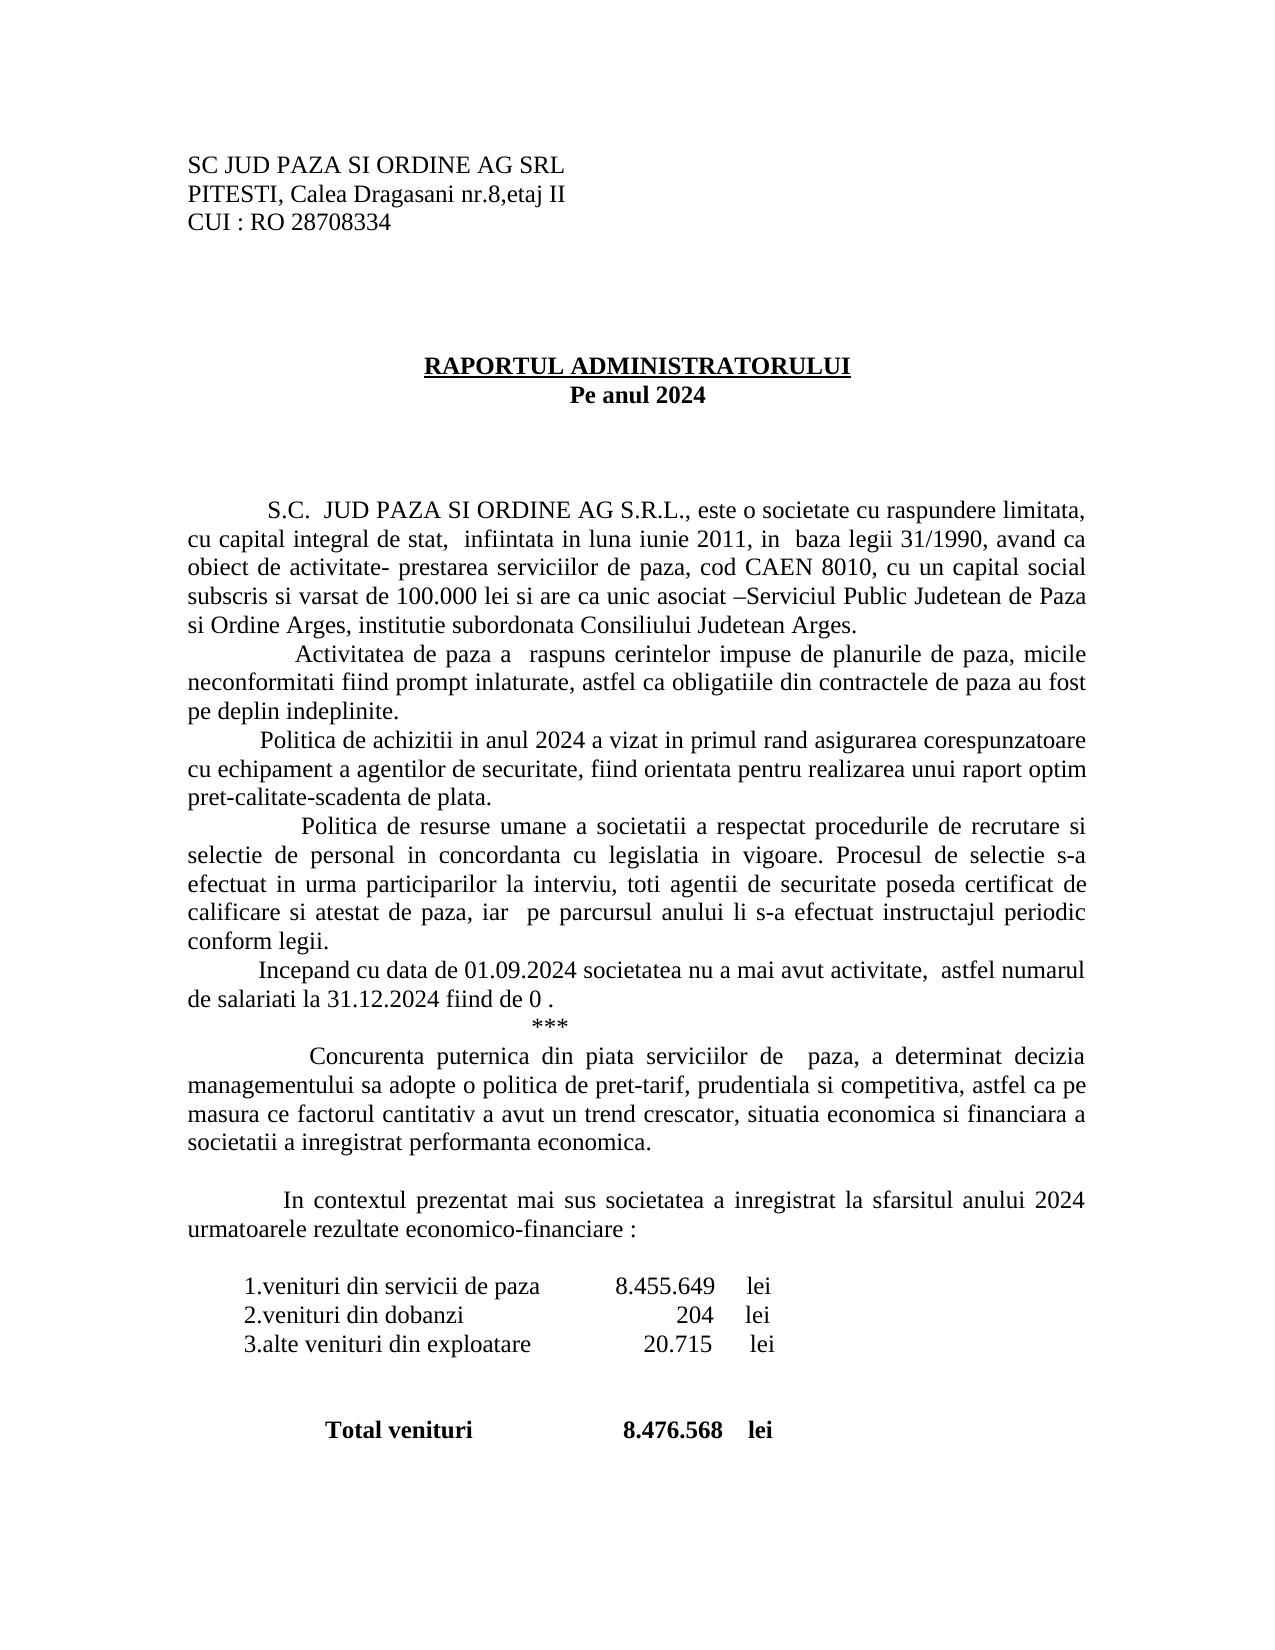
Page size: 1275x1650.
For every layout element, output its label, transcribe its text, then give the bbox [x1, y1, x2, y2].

text S.C. JUD PAZA SI ORDINE AG S.R.L., este o societate cu raspundere limitata, cu capital integral de stat, infiintata in luna iunie baza legii 31/1990, avand ca obiect de activitate- prestarea serviciilor de paza, cod CAEN 8010, cu un capital social subscris si varsat de 100.000 lei si are ca unic asociat –Serviciul Public Judetean de Paza si Ordine Arges, institutie subordonata Consiliului Judetean Arges. [187, 495, 1087, 639]
subtitle RAPORTUL ADMINISTRATORULUI [187, 351, 1087, 380]
text 2.venituri din dobanzi 204 lei [187, 1300, 1087, 1329]
text In contextul prezentat mai sus societatea a inregistrat la sfarsitul anului 2024 urmatoarele rezultate economico-financiare : [187, 1185, 1087, 1242]
text Politica de achizitii in anul 2024 a vizat in primul rand asigurarea corespunzatoare cu echipament a agentilor de securitate, fiind orientata pentru realizarea unui raport optim pret-calitate-scadenta de plata. [187, 725, 1087, 811]
text *** [187, 1012, 1087, 1041]
text 1.venituri din servicii de paza 8.455.649 lei [187, 1271, 1087, 1300]
text Pe anul 2024 [187, 380, 1087, 409]
text 3.alte venituri din exploatare 20.715 lei [187, 1329, 1087, 1357]
text CUI : RO 28708334 [187, 207, 1087, 236]
text SC JUD PAZA SI ORDINE AG SRL [187, 150, 1087, 179]
text Concurenta puternica din piata serviciilor de paza, a determinat decizia managementului sa adopte o politica de pret-tarif, prudentiala si competitiva, astfel ca pe masura ce factorul cantitativ a avut un trend crescator, situatia economica si financiara a societatii a inregistrat performanta economica. [187, 1041, 1087, 1156]
text Total venituri 8.476.568 lei [187, 1415, 1087, 1444]
text PITESTI, Calea Dragasani nr.8,etaj II [187, 179, 1087, 207]
text Politica de resurse umane a societatii a respectat procedurile de recrutare si selectie de personal in concordanta cu legislatia in vigoare. Procesul de selectie s-a efectuat in urma participarilor la interviu, toti agentii de securitate poseda certificat de calificare si atestat de paza, iar pe parcursul anului li s-a efectuat instructajul periodic conform legii. [187, 811, 1087, 955]
text Incepand cu data de 01.09.2024 societatea nu a mai avut activitate, astfel numarul de salariati la 31.12.2024 fiind de 0 . [187, 955, 1087, 1012]
text Activitatea de paza a raspuns cerintelor impuse de planurile de paza, micile neconformitati fiind prompt inlaturate, astfel ca obligatiile din contractele de paza au fost pe deplin indeplinite. [187, 639, 1087, 725]
